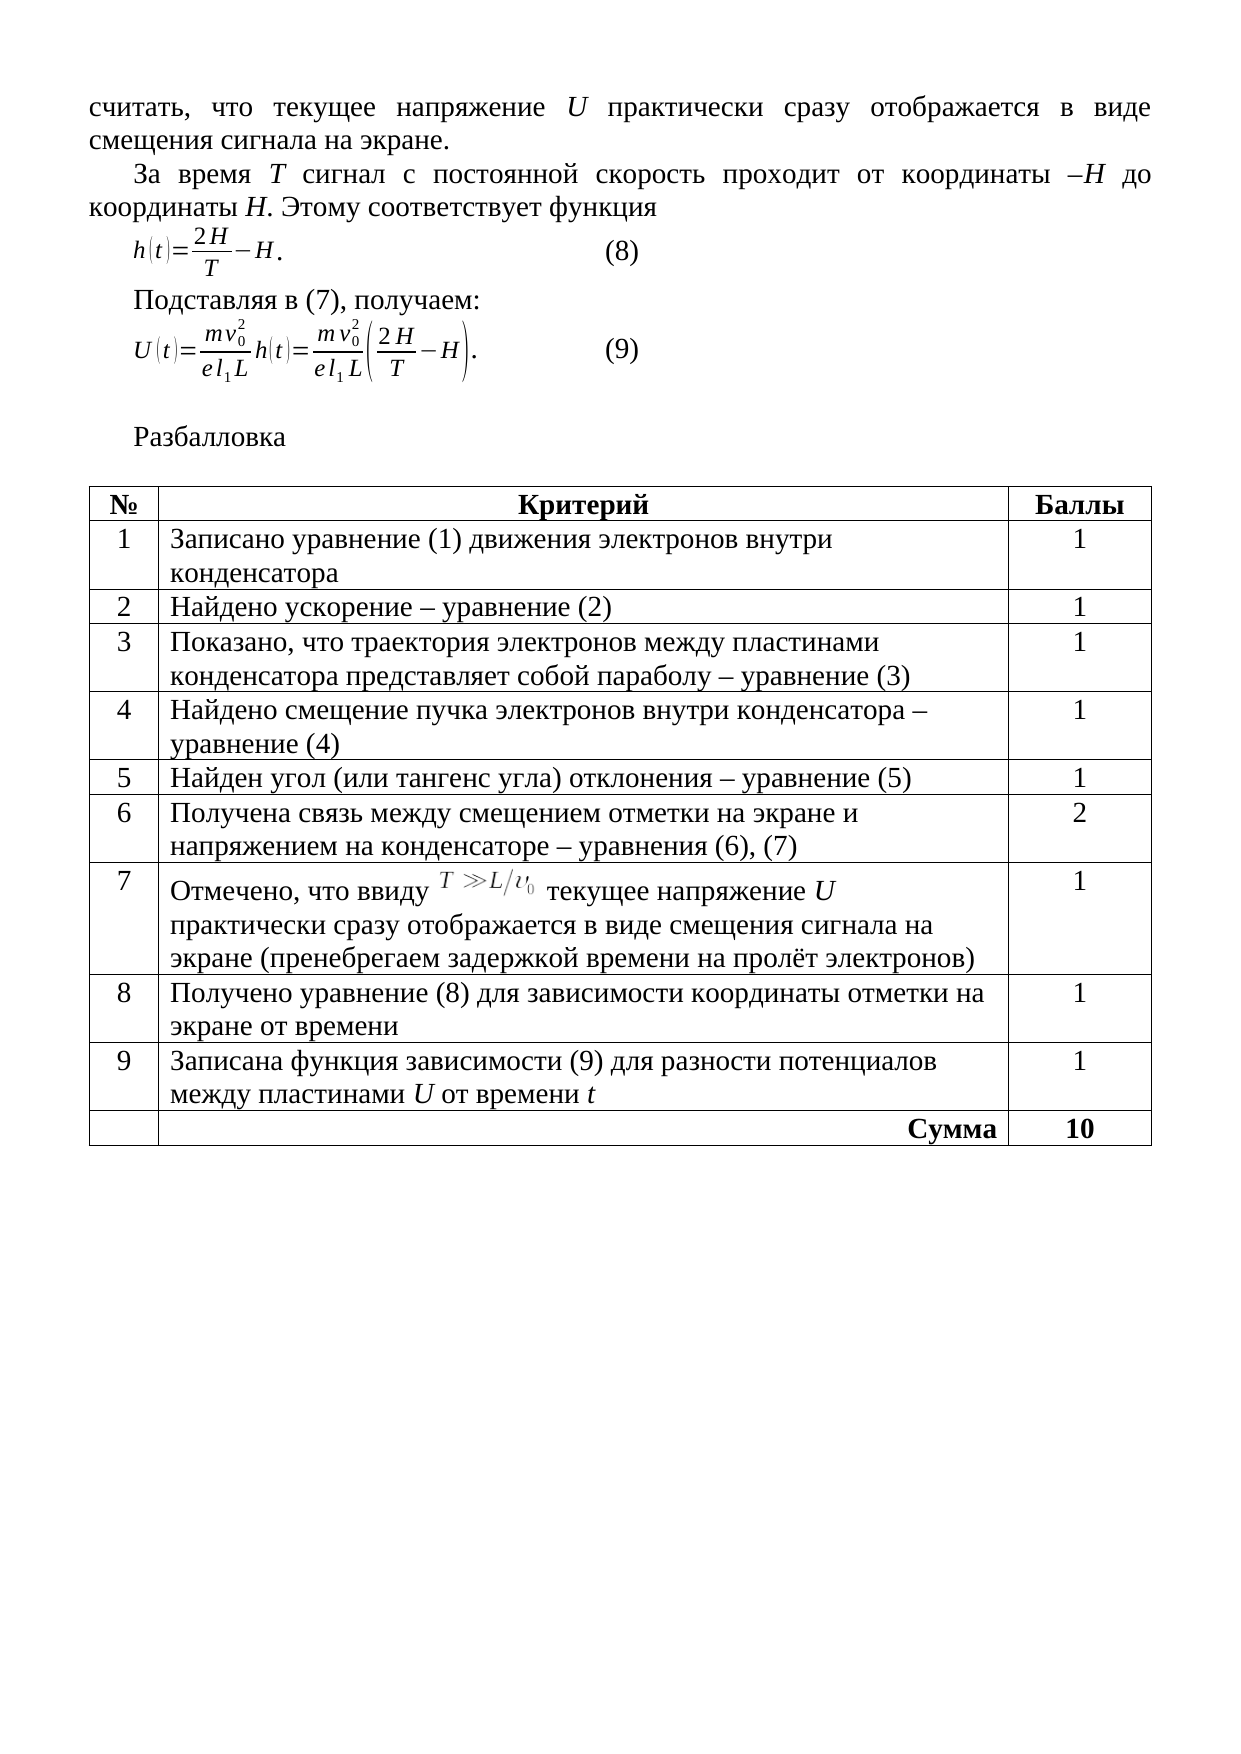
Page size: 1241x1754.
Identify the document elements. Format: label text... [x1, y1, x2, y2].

table_cell Отмечено, что ввиду текущее напряжение U практически сразу отображается в виде смещения сигнала на экране (пренебрегаем задержкой времени на пролёт электронов) [159, 863, 1008, 974]
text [89, 89, 1152, 156]
table_cell 9 [90, 1043, 158, 1110]
table_cell 5 [90, 760, 158, 794]
table_cell Показано, что траектория электронов между пластинами конденсатора представляет собой параболу – уравнение (3) [159, 624, 1008, 691]
table_header Критерий [159, 487, 1008, 520]
table_cell 4 [90, 692, 158, 759]
table_cell 1 [1009, 521, 1151, 588]
table_header Баллы [1009, 487, 1151, 520]
table_cell Найдено ускорение – уравнение (2) [159, 590, 1008, 623]
table_cell 1 [1009, 590, 1151, 623]
table_cell 7 [90, 863, 158, 974]
table_cell 1 [1009, 760, 1151, 794]
table_cell Получена связь между смещением отметки на экране и напряжением на конденсаторе – уравнения (6), (7) [159, 795, 1008, 862]
text . (9) [89, 315, 1152, 385]
text Подставляя в (7), получаем: [89, 282, 1152, 315]
table_cell 1 [1009, 624, 1151, 691]
table_cell 1 [1009, 692, 1151, 759]
table_cell 8 [90, 975, 158, 1042]
table_cell Найдено смещение пучка электронов внутри конденсатора – уравнение (4) [159, 692, 1008, 759]
table_cell 1 [1009, 975, 1151, 1042]
table_cell 10 [1009, 1111, 1151, 1145]
table_cell 6 [90, 795, 158, 862]
table_cell 1 [90, 521, 158, 588]
table_cell [90, 1111, 158, 1145]
table_cell Сумма [159, 1111, 1008, 1145]
table_cell Получено уравнение (8) для зависимости координаты отметки на экране от времени [159, 975, 1008, 1042]
text Разбалловка [89, 419, 1152, 452]
table_cell 2 [1009, 795, 1151, 862]
table_cell 1 [1009, 1043, 1151, 1110]
table_cell 2 [90, 590, 158, 623]
table_cell 1 [1009, 863, 1151, 974]
table_cell Записана функция зависимости (9) для разности потенциалов между пластинами U от времени t [159, 1043, 1008, 1110]
text За время T сигнал с постоянной скорость проходит от координаты –H до координаты H. Этому соответствует функция [89, 156, 1152, 223]
table_cell Записано уравнение (1) движения электронов внутри конденсатора [159, 521, 1008, 588]
table_cell 3 [90, 624, 158, 691]
table_header № [90, 487, 158, 520]
table_cell Найден угол (или тангенс угла) отклонения – уравнение (5) [159, 760, 1008, 794]
text . (8) [89, 223, 1152, 282]
